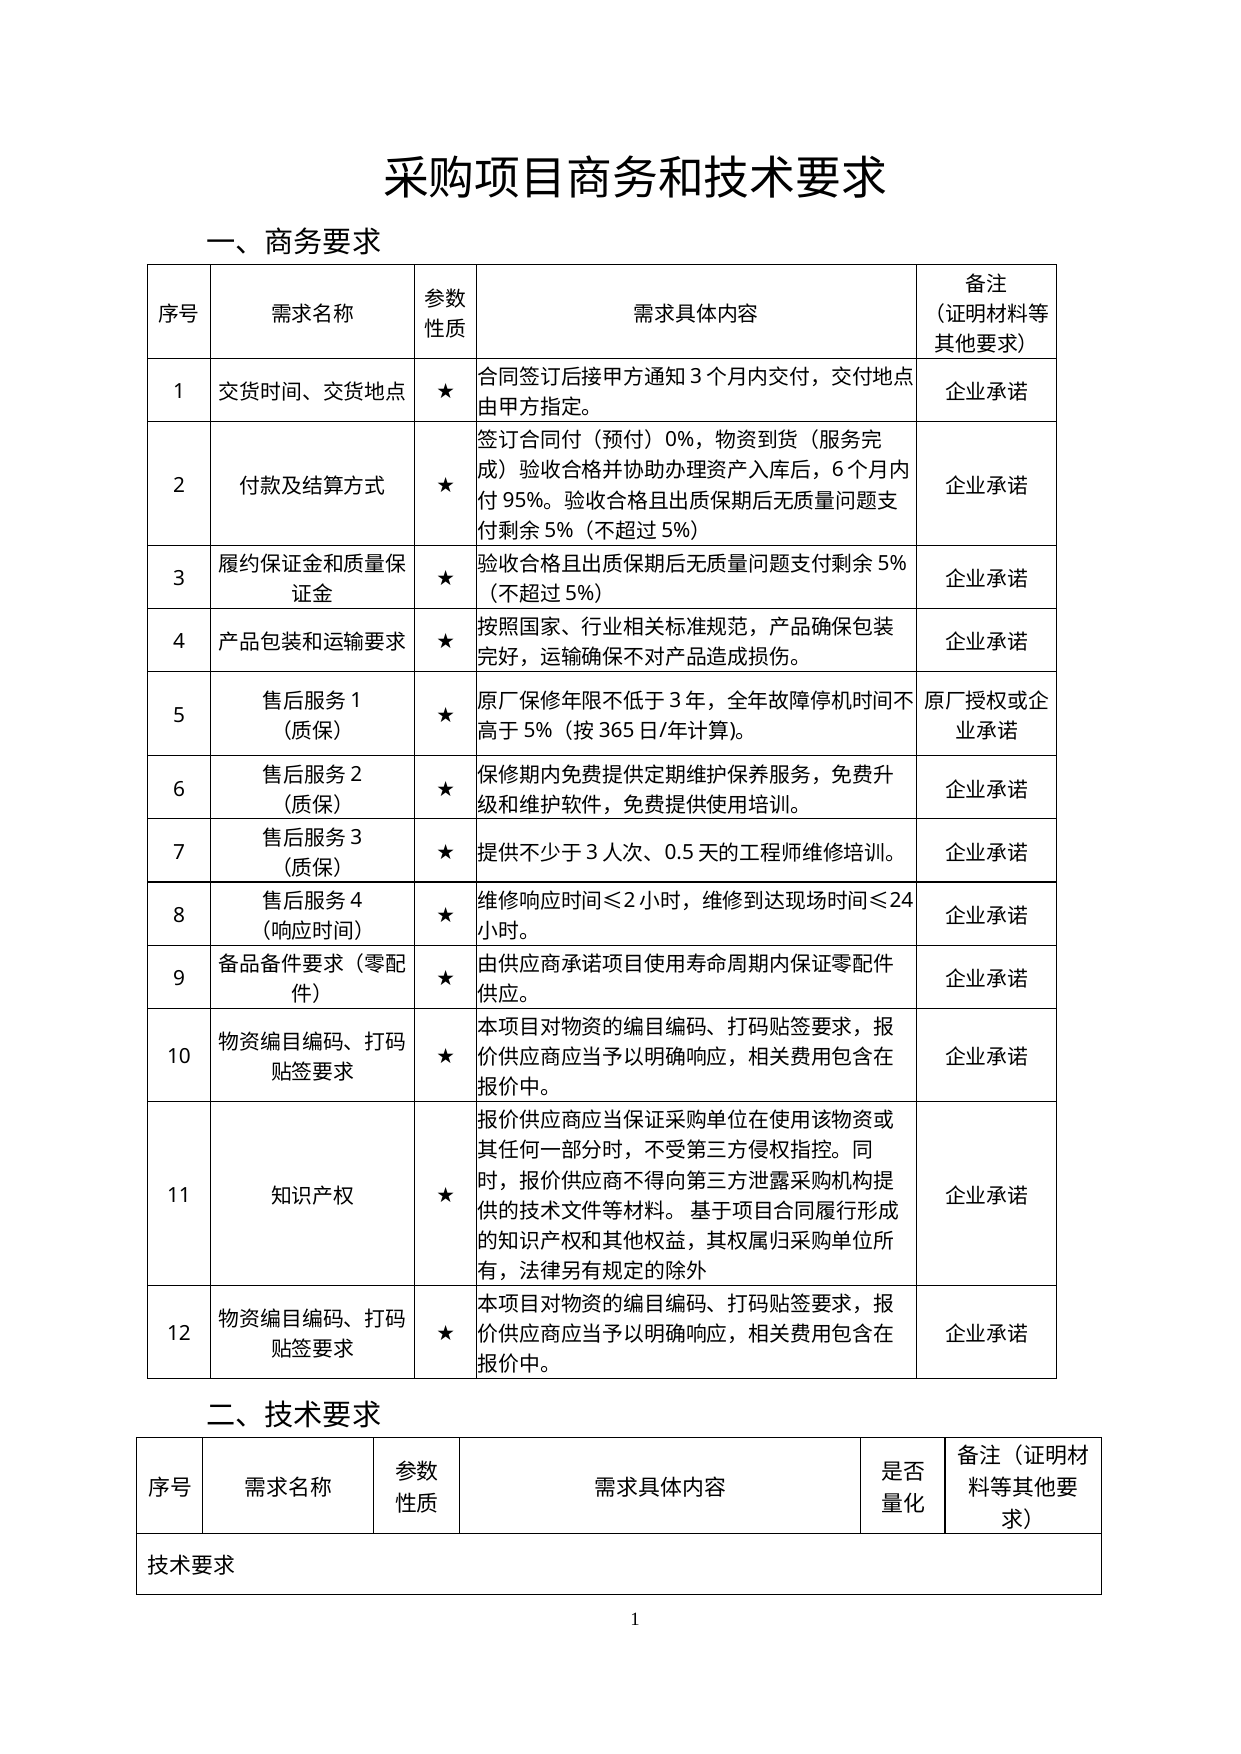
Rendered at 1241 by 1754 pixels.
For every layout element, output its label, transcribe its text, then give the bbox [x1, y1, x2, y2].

table_cell 企业承诺 [917, 609, 1056, 671]
table_cell ★ [415, 422, 476, 544]
table_cell 售后服务3 （质保） [211, 819, 414, 881]
subtitle 采购项目商务和技术要求 [148, 148, 1122, 206]
table_cell 企业承诺 [917, 819, 1056, 881]
table_cell ★ [415, 672, 476, 755]
table_cell ★ [415, 819, 476, 881]
table_cell 企业承诺 [917, 1009, 1056, 1101]
table_cell 企业承诺 [917, 1102, 1056, 1285]
table_cell 验收合格且出质保期后无质量问题支付剩余5%（不超过5%） [477, 546, 916, 608]
table_cell 本项目对物资的编目编码、打码贴签要求，报价供应商应当予以明确响应，相关费用包含在报价中。 [477, 1009, 916, 1101]
table_cell 售后服务1 （质保） [211, 672, 414, 755]
table_cell 企业承诺 [917, 359, 1056, 421]
table_cell 5 [148, 672, 210, 755]
table_cell 10 [148, 1009, 210, 1101]
table_cell 备品备件要求（零配件） [211, 946, 414, 1008]
table_cell 4 [148, 609, 210, 671]
table_header 备注（证明材料等其他要求） [946, 1438, 1101, 1533]
table_cell 按照国家、行业相关标准规范，产品确保包装完好，运输确保不对产品造成损伤。 [477, 609, 916, 671]
table_cell 8 [148, 883, 210, 944]
table_cell 本项目对物资的编目编码、打码贴签要求，报价供应商应当予以明确响应，相关费用包含在报价中。 [477, 1286, 916, 1378]
table_cell ★ [415, 946, 476, 1008]
table_cell 履约保证金和质量保证金 [211, 546, 414, 608]
table_cell ★ [415, 609, 476, 671]
table_cell 售后服务2 （质保） [211, 756, 414, 818]
table_header 参数 性质 [374, 1438, 459, 1533]
table_cell 物资编目编码、打码贴签要求 [211, 1009, 414, 1101]
table_cell 售后服务4 （响应时间） [211, 883, 414, 944]
table_header 是否量化 [861, 1438, 944, 1533]
table_header 需求名称 [203, 1438, 373, 1533]
table_header 需求名称 [211, 265, 414, 358]
table_header 序号 [137, 1438, 202, 1533]
table_cell 企业承诺 [917, 756, 1056, 818]
table_header 参数 性质 [415, 265, 476, 358]
table_cell 企业承诺 [917, 1286, 1056, 1378]
table_cell 原厂授权或企业承诺 [917, 672, 1056, 755]
table_cell 报价供应商应当保证采购单位在使用该物资或其任何一部分时，不受第三方侵权指控。同时，报价供应商不得向第三方泄露采购机构提供的技术文件等材料。 基于项目合同履行形成的知识产权和其他权益，其权属归采购单位所有，法律另有规定的除外 [477, 1102, 916, 1285]
subtitle 二、技术要求 [148, 1379, 1122, 1437]
table_cell 12 [148, 1286, 210, 1378]
table_cell 付款及结算方式 [211, 422, 414, 544]
table_cell 6 [148, 756, 210, 818]
table_cell 维修响应时间≤2小时，维修到达现场时间≤24小时。 [477, 883, 916, 944]
table_cell 2 [148, 422, 210, 544]
table_cell 7 [148, 819, 210, 881]
table_header 需求具体内容 [477, 265, 916, 358]
table_cell 11 [148, 1102, 210, 1285]
table_cell ★ [415, 1009, 476, 1101]
table_cell 9 [148, 946, 210, 1008]
table_cell 企业承诺 [917, 422, 1056, 544]
table_cell 物资编目编码、打码贴签要求 [211, 1286, 414, 1378]
table_cell 合同签订后接甲方通知3个月内交付，交付地点由甲方指定。 [477, 359, 916, 421]
table_cell ★ [415, 359, 476, 421]
table_cell 原厂保修年限不低于3年，全年故障停机时间不高于5%（按365日/年计算)。 [477, 672, 916, 755]
table_cell ★ [415, 1286, 476, 1378]
table_header 备注 （证明材料等其他要求） [917, 265, 1056, 358]
table_cell 由供应商承诺项目使用寿命周期内保证零配件供应。 [477, 946, 916, 1008]
table_header 需求具体内容 [460, 1438, 860, 1533]
subtitle 一、商务要求 [148, 206, 1122, 264]
table_cell 1 [148, 359, 210, 421]
table_cell ★ [415, 546, 476, 608]
table_cell 保修期内免费提供定期维护保养服务，免费升级和维护软件，免费提供使用培训。 [477, 756, 916, 818]
table_cell ★ [415, 1102, 476, 1285]
table_cell 知识产权 [211, 1102, 414, 1285]
table_cell 企业承诺 [917, 546, 1056, 608]
table_cell 企业承诺 [917, 946, 1056, 1008]
table_cell ★ [415, 756, 476, 818]
table_cell 企业承诺 [917, 883, 1056, 944]
table_cell ★ [415, 883, 476, 944]
table_cell 交货时间、交货地点 [211, 359, 414, 421]
table_cell 3 [148, 546, 210, 608]
table_cell 签订合同付（预付）0%，物资到货（服务完成）验收合格并协助办理资产入库后，6个月内付95%。验收合格且出质保期后无质量问题支付剩余5%（不超过5%） [477, 422, 916, 544]
table_header 序号 [148, 265, 210, 358]
table_cell 产品包装和运输要求 [211, 609, 414, 671]
table_cell 技术要求 [137, 1534, 1101, 1594]
table_cell 提供不少于3人次、0.5天的工程师维修培训。 [477, 819, 916, 881]
